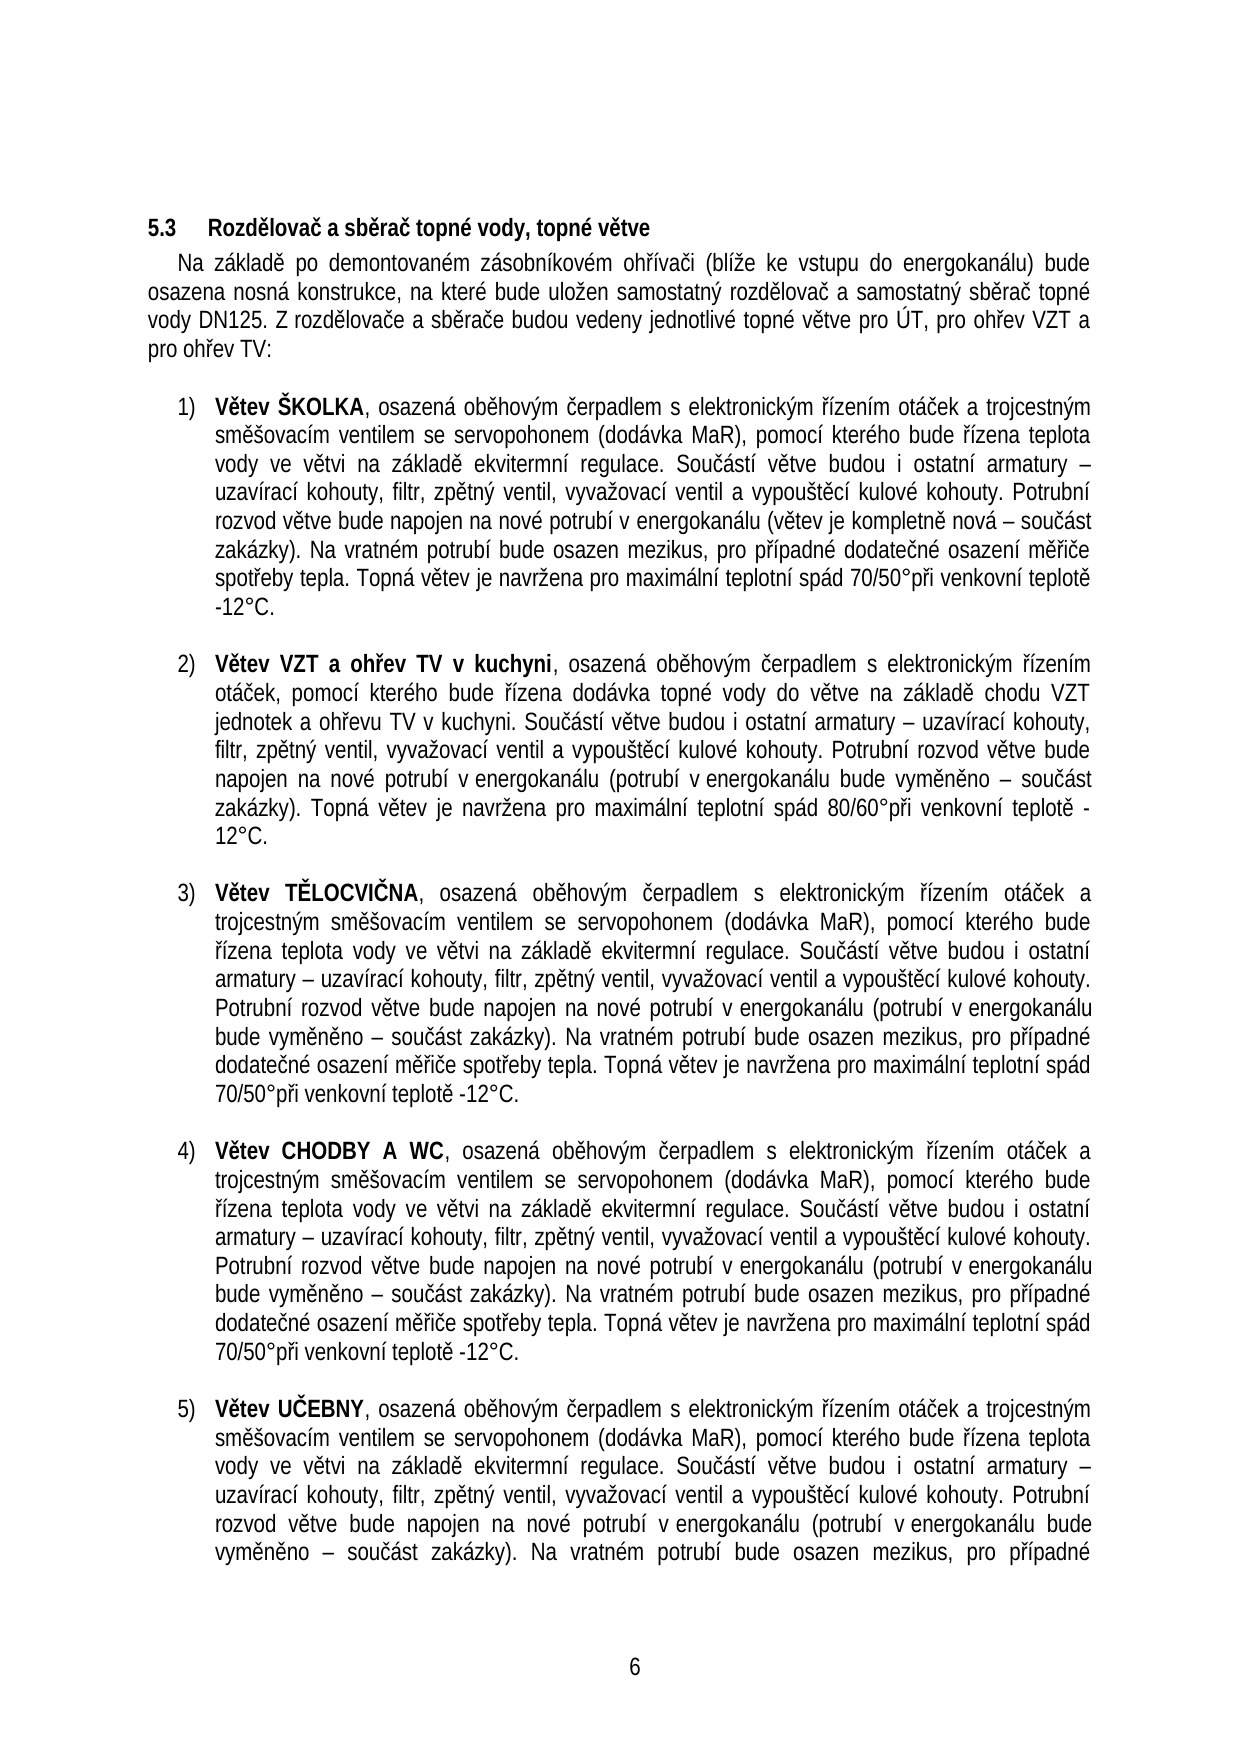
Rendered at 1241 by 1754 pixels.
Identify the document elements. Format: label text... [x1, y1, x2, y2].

list Větev CHODBY A WC, osazená oběhovým čerpadlem s elektronickým řízením otáček a trojcestným směšovacím ventilem se servopohonem (dodávka MaR), pomocí kterého bude řízena teplota vody ve větvi na základě ekvitermní regulace. Součástí větve budou i ostatní armatury – uzavírací kohouty, filtr, zpětný ventil, vyvažovací ventil a vypouštěcí kulové kohouty. Potrubní rozvod větve bude napojen na nové potrubí v energokanálu (potrubí v energokanálu bude vyměněno – součást zakázky). Na vratném potrubí bude osazen mezikus, pro případné dodatečné osazení měřiče spotřeby tepla. Topná větev je navržena pro maximální teplotní spád 70/50°při venkovní teplotě -12°C. [177, 1136, 1092, 1365]
text Na základě po demontovaném zásobníkovém ohřívači (blíže ke vstupu do energokanálu) bude osazena nosná konstrukce, na které bude uložen samostatný rozdělovač a samostatný sběrač topné vody DN125. Z rozdělovače a sběrače budou vedeny jednotlivé topné větve pro ÚT, pro ohřev VZT a pro ohřev TV: [148, 248, 1092, 363]
list Větev TĚLOCVIČNA, osazená oběhovým čerpadlem s elektronickým řízením otáček a trojcestným směšovacím ventilem se servopohonem (dodávka MaR), pomocí kterého bude řízena teplota vody ve větvi na základě ekvitermní regulace. Součástí větve budou i ostatní armatury – uzavírací kohouty, filtr, zpětný ventil, vyvažovací ventil a vypouštěcí kulové kohouty. Potrubní rozvod větve bude napojen na nové potrubí v energokanálu (potrubí v energokanálu bude vyměněno – součást zakázky). Na vratném potrubí bude osazen mezikus, pro případné dodatečné osazení měřiče spotřeby tepla. Topná větev je navržena pro maximální teplotní spád 70/50°při venkovní teplotě -12°C. [177, 878, 1092, 1108]
list Větev ŠKOLKA, osazená oběhovým čerpadlem s elektronickým řízením otáček a trojcestným směšovacím ventilem se servopohonem (dodávka MaR), pomocí kterého bude řízena teplota vody ve větvi na základě ekvitermní regulace. Součástí větve budou i ostatní armatury – uzavírací kohouty, filtr, zpětný ventil, vyvažovací ventil a vypouštěcí kulové kohouty. Potrubní rozvod větve bude napojen na nové potrubí v energokanálu (větev je kompletně nová – součást zakázky). Na vratném potrubí bude osazen mezikus, pro případné dodatečné osazení měřiče spotřeby tepla. Topná větev je navržena pro maximální teplotní spád 70/50°při venkovní teplotě -12°C. [177, 391, 1092, 621]
list Větev VZT a ohřev TV v kuchyni, osazená oběhovým čerpadlem s elektronickým řízením otáček, pomocí kterého bude řízena dodávka topné vody do větve na základě chodu VZT jednotek a ohřevu TV v kuchyni. Součástí větve budou i ostatní armatury – uzavírací kohouty, filtr, zpětný ventil, vyvažovací ventil a vypouštěcí kulové kohouty. Potrubní rozvod větve bude napojen na nové potrubí v energokanálu (potrubí v energokanálu bude vyměněno – součást zakázky). Topná větev je navržena pro maximální teplotní spád 80/60°při venkovní teplotě -12°C. [177, 649, 1092, 850]
subtitle Rozdělovač a sběrač topné vody, topné větve [148, 213, 1092, 242]
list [177, 1394, 1092, 1566]
